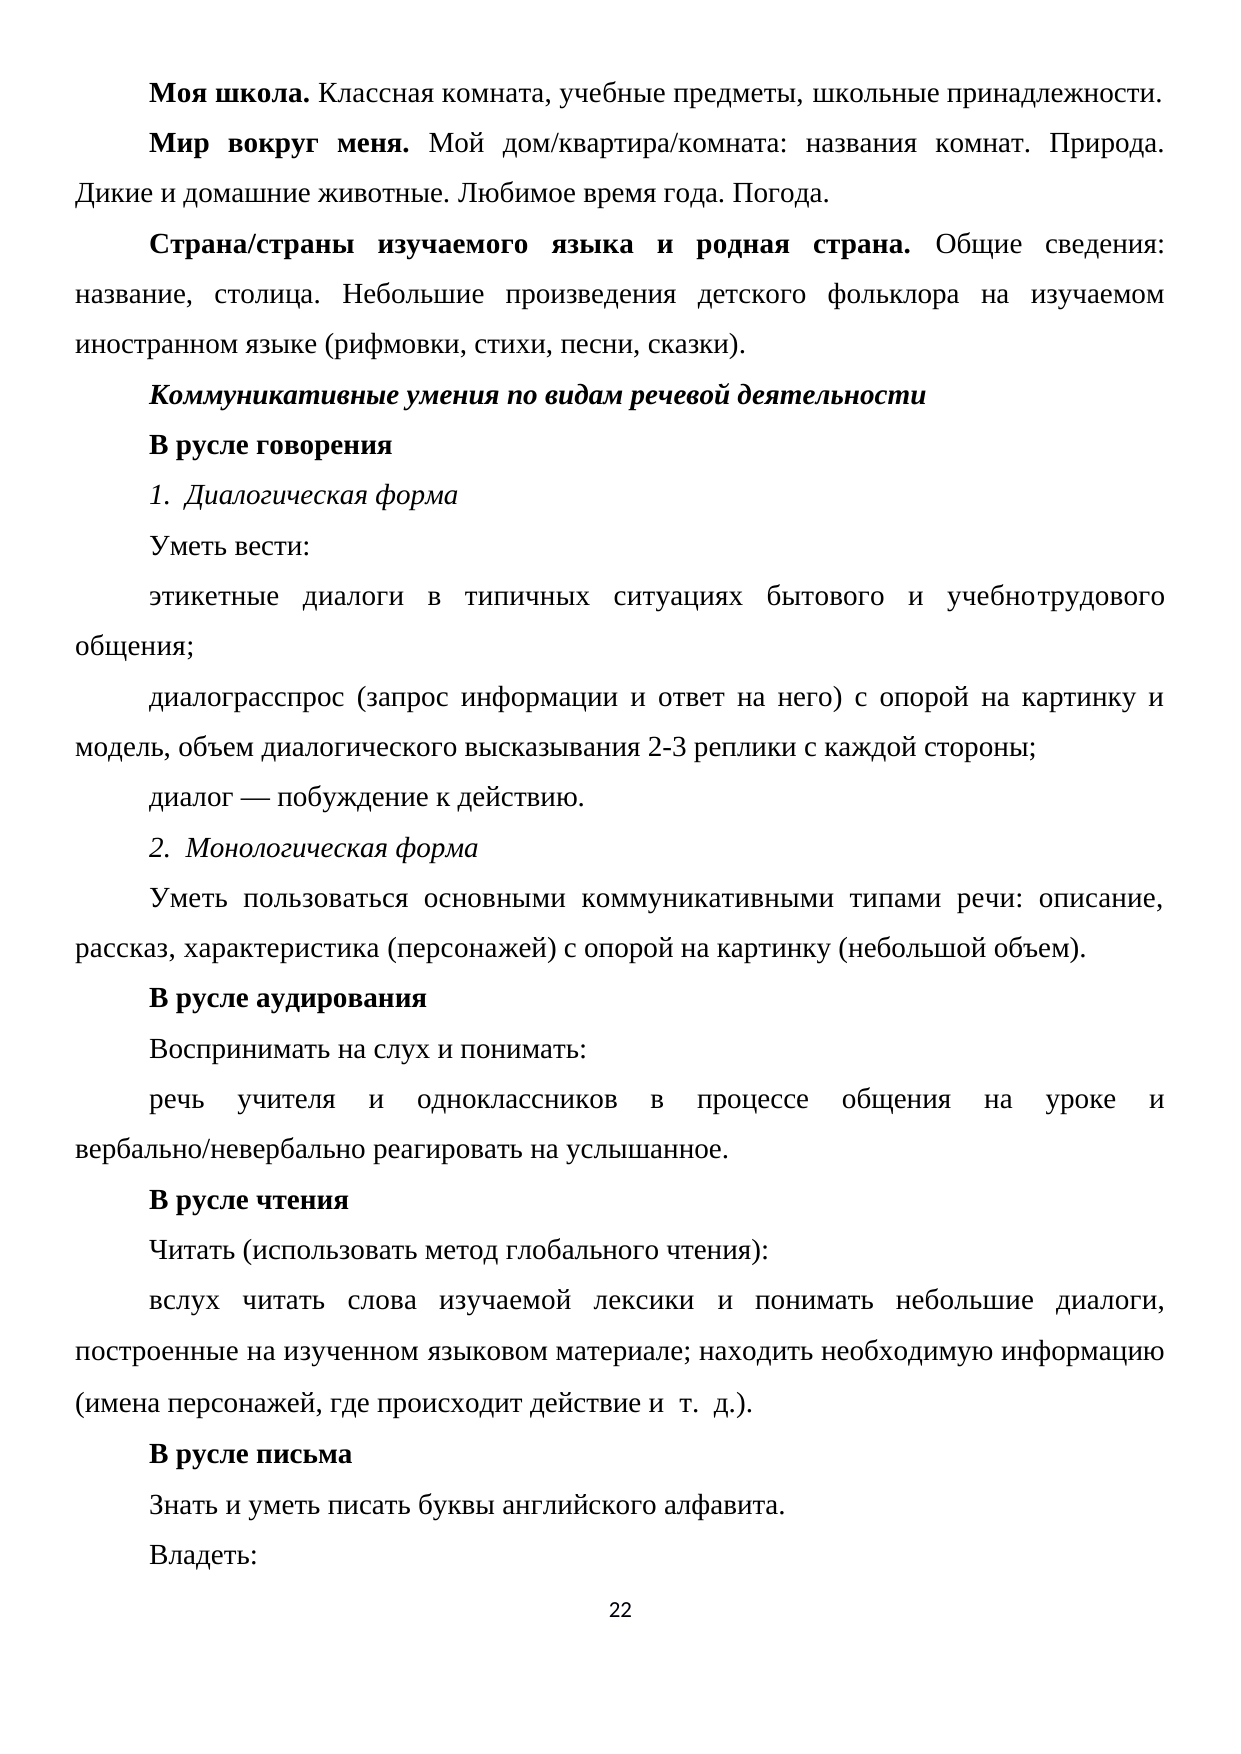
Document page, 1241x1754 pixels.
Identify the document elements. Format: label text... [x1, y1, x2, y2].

text Владеть: [75, 1537, 1165, 1571]
text Моя школа. Классная комната, учебные предметы, школьные принадлежности. [75, 75, 1165, 108]
text В русле письма [75, 1437, 1165, 1470]
text В русле чтения [75, 1182, 1165, 1215]
text Коммуникативные умения по видам речевой деятельности [75, 377, 1165, 410]
text 1. Диалогическая форма [75, 477, 1165, 511]
text Мир вокруг меня. Мой дом/квартира/комната: названия комнат. Природа. Дикие и домашние животные. Любимое время года. Погода. [75, 125, 1165, 209]
text этикетные диалоги в типичных ситуациях бытового и учебно­трудового общения; [75, 578, 1165, 662]
text диалог­расспрос (запрос информации и ответ на него) с опорой на картинку и модель, объем диалогического высказывания 2-3 реплики с каждой стороны; [75, 679, 1165, 763]
text вслух читать слова изучаемой лексики и понимать небольшие диалоги, построенные на изученном языковом материале; находить необходимую информацию (имена персонажей, где происходит действие и т. д.). [75, 1282, 1165, 1419]
text Уметь вести: [75, 528, 1165, 561]
text Уметь пользоваться основными коммуникативными типами речи: описание, рассказ, характеристика (персонажей) с опорой на картинку (небольшой объем). [75, 880, 1165, 964]
text 2. Монологическая форма [75, 830, 1165, 863]
text Читать (использовать метод глобального чтения): [75, 1232, 1165, 1266]
text Страна/страны изучаемого языка и родная страна. Общие сведения: название, столица. Небольшие произведения детского фольклора на изучаемом иностранном языке (рифмовки, стихи, песни, сказки). [75, 226, 1165, 360]
text В русле аудирования [75, 981, 1165, 1014]
text Воспринимать на слух и понимать: [75, 1031, 1165, 1064]
text В русле говорения [75, 427, 1165, 461]
text Знать и уметь писать буквы английского алфавита. [75, 1487, 1165, 1521]
text речь учителя и одноклассников в процессе общения на уроке и вербально/невербально реагировать на услышанное. [75, 1081, 1165, 1165]
text диалог — побуждение к действию. [75, 779, 1165, 813]
